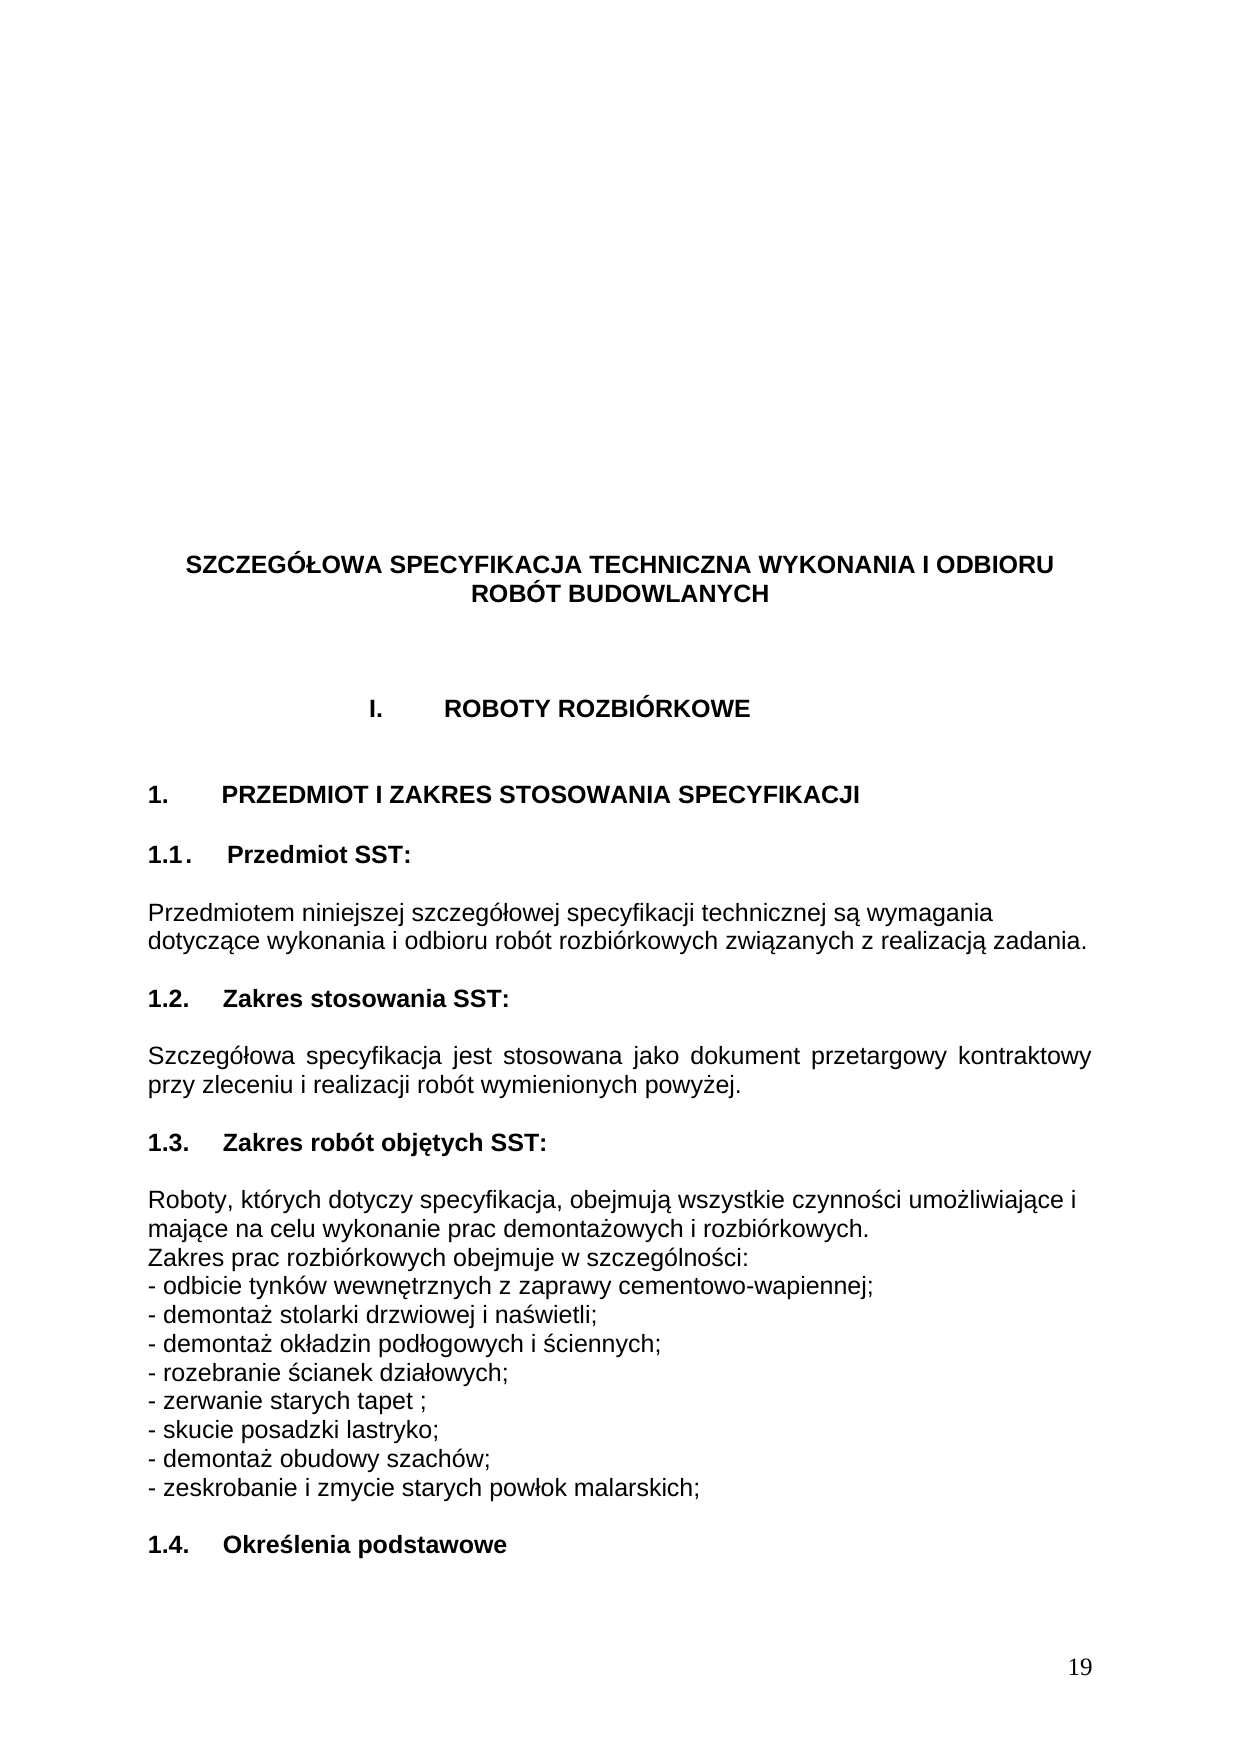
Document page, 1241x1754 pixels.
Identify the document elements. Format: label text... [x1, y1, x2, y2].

text - skucie posadzki lastryko; [148, 1415, 1093, 1444]
text - demontaż obudowy szachów; [148, 1444, 1093, 1473]
text - demontaż okładzin podłogowych i ściennych; [148, 1329, 1093, 1358]
text Zakres prac rozbiórkowych obejmuje w szczególności: [148, 1243, 1093, 1271]
text - demontaż stolarki drzwiowej i naświetli; [148, 1300, 1093, 1329]
list ROBOTY ROZBIÓRKOWE [369, 694, 1093, 723]
text Przedmiotem niniejszej szczegółowej specyfikacji technicznej są wymagania dotyczące wykonania i odbioru robót rozbiórkowych związanych z realizacją zadania. [148, 898, 1093, 955]
list Zakres stosowania SST: [148, 984, 1093, 1013]
list . Przedmiot SST: [148, 840, 1093, 869]
text - rozebranie ścianek działowych; [148, 1358, 1093, 1386]
text - odbicie tynków wewnętrznych z zaprawy cementowo-wapiennej; [148, 1271, 1093, 1300]
text - zerwanie starych tapet ; [148, 1386, 1093, 1415]
text Szczegółowa specyfikacja jest stosowana jako dokument przetargowy kontraktowy przy zleceniu i realizacji robót wymienionych powyżej. [148, 1041, 1093, 1099]
subtitle 1. PRZEDMIOT I ZAKRES STOSOWANIA SPECYFIKACJI [148, 780, 1093, 809]
text - zeskrobanie i zmycie starych powłok malarskich; [148, 1473, 1093, 1501]
subtitle SZCZEGÓŁOWA SPECYFIKACJA TECHNICZNA WYKONANIA I ODBIORU ROBÓT BUDOWLANYCH [148, 550, 1093, 608]
text Roboty, których dotyczy specyfikacja, obejmują wszystkie czynności umożliwiające i mające na celu wykonanie prac demontażowych i rozbiórkowych. [148, 1185, 1093, 1243]
list Określenia podstawowe [148, 1530, 1093, 1559]
list Zakres robót objętych SST: [148, 1128, 1093, 1156]
